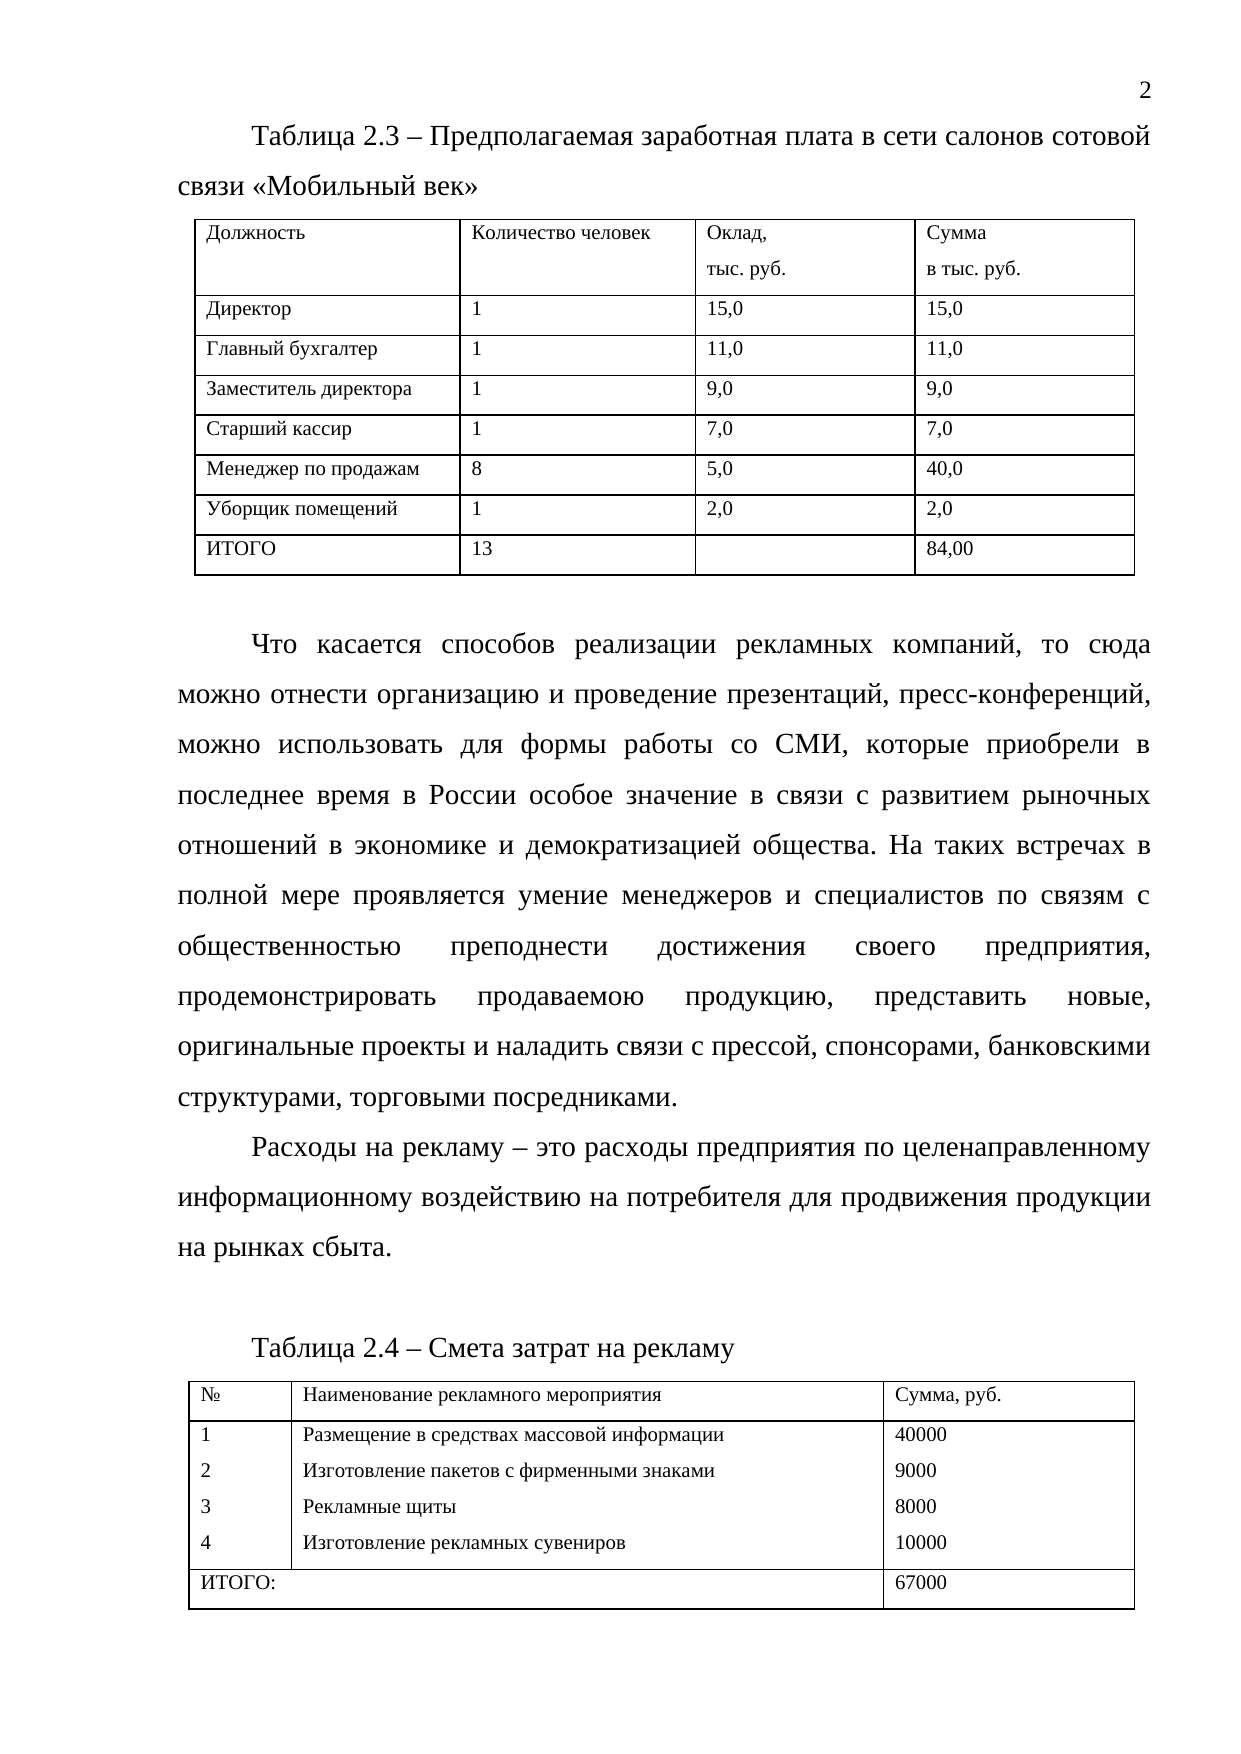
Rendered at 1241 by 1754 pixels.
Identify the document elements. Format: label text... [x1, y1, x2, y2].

table_header Наименование рекламного мероприятия [292, 1382, 883, 1420]
table_header Количество человек [461, 220, 695, 295]
table_cell ИТОГО [196, 536, 459, 574]
table_header Сумма в тыс. руб. [916, 220, 1134, 295]
table_cell 40000 9000 8000 10000 [884, 1422, 1134, 1568]
table_cell 9,0 [696, 376, 914, 414]
table_cell Старший кассир [196, 416, 459, 454]
table_header № [190, 1382, 291, 1420]
table_cell 1 [461, 296, 695, 334]
table_cell 67000 [884, 1570, 1134, 1608]
table_cell 1 [461, 336, 695, 374]
table_cell 2,0 [916, 496, 1134, 534]
text Расходы на рекламу – это расходы предприятия по целенаправленному информационному воздействию на потребителя для продвижения продукции на рынках сбыта. [177, 1129, 1152, 1263]
table_cell 1 2 3 4 [190, 1422, 291, 1568]
table_header Должность [196, 220, 459, 295]
text Таблица 2.3 – Предполагаемая заработная плата в сети салонов сотовой связи «Мобильный век» [177, 118, 1152, 202]
table_header Сумма, руб. [884, 1382, 1134, 1420]
table_cell 7,0 [916, 416, 1134, 454]
table_cell 9,0 [916, 376, 1134, 414]
table_header Оклад, тыс. руб. [696, 220, 914, 295]
table_cell 11,0 [696, 336, 914, 374]
table_cell 5,0 [696, 456, 914, 494]
table_cell 15,0 [696, 296, 914, 334]
table_cell 7,0 [696, 416, 914, 454]
table_cell 1 [461, 416, 695, 454]
table_cell Размещение в средствах массовой информации Изготовление пакетов с фирменными знаками Рекламные щиты Изготовление рекламных сувениров [292, 1422, 883, 1568]
table_cell 2,0 [696, 496, 914, 534]
table_cell 1 [461, 496, 695, 534]
table_cell 13 [461, 536, 695, 574]
table_cell Заместитель директора [196, 376, 459, 414]
table_cell Уборщик помещений [196, 496, 459, 534]
table_cell 8 [461, 456, 695, 494]
table_cell 11,0 [916, 336, 1134, 374]
table_cell Главный бухгалтер [196, 336, 459, 374]
text Таблица 2.4 – Смета затрат на рекламу [177, 1330, 1152, 1364]
table_cell Менеджер по продажам [196, 456, 459, 494]
table_cell 40,0 [916, 456, 1134, 494]
table_cell Директор [196, 296, 459, 334]
table_cell 84,00 [916, 536, 1134, 574]
text Что касается способов реализации рекламных компаний, то сюда можно отнести организацию и проведение презентаций, пресс-конференций, можно использовать для формы работы со СМИ, которые приобрели в последнее время в России особое значение в связи с развитием рыночных отношений в экономике и демократизацией общества. На таких встречах в полной мере проявляется умение менеджеров и специалистов по связям с общественностью преподнести достижения своего предприятия, продемонстрировать продаваемою продукцию, представить новые, оригинальные проекты и наладить связи с прессой, спонсорами, банковскими структурами, торговыми посредниками. [177, 626, 1152, 1112]
table_cell [696, 536, 914, 574]
table_cell 15,0 [916, 296, 1134, 334]
table_cell 1 [461, 376, 695, 414]
table_cell ИТОГО: [190, 1570, 883, 1608]
